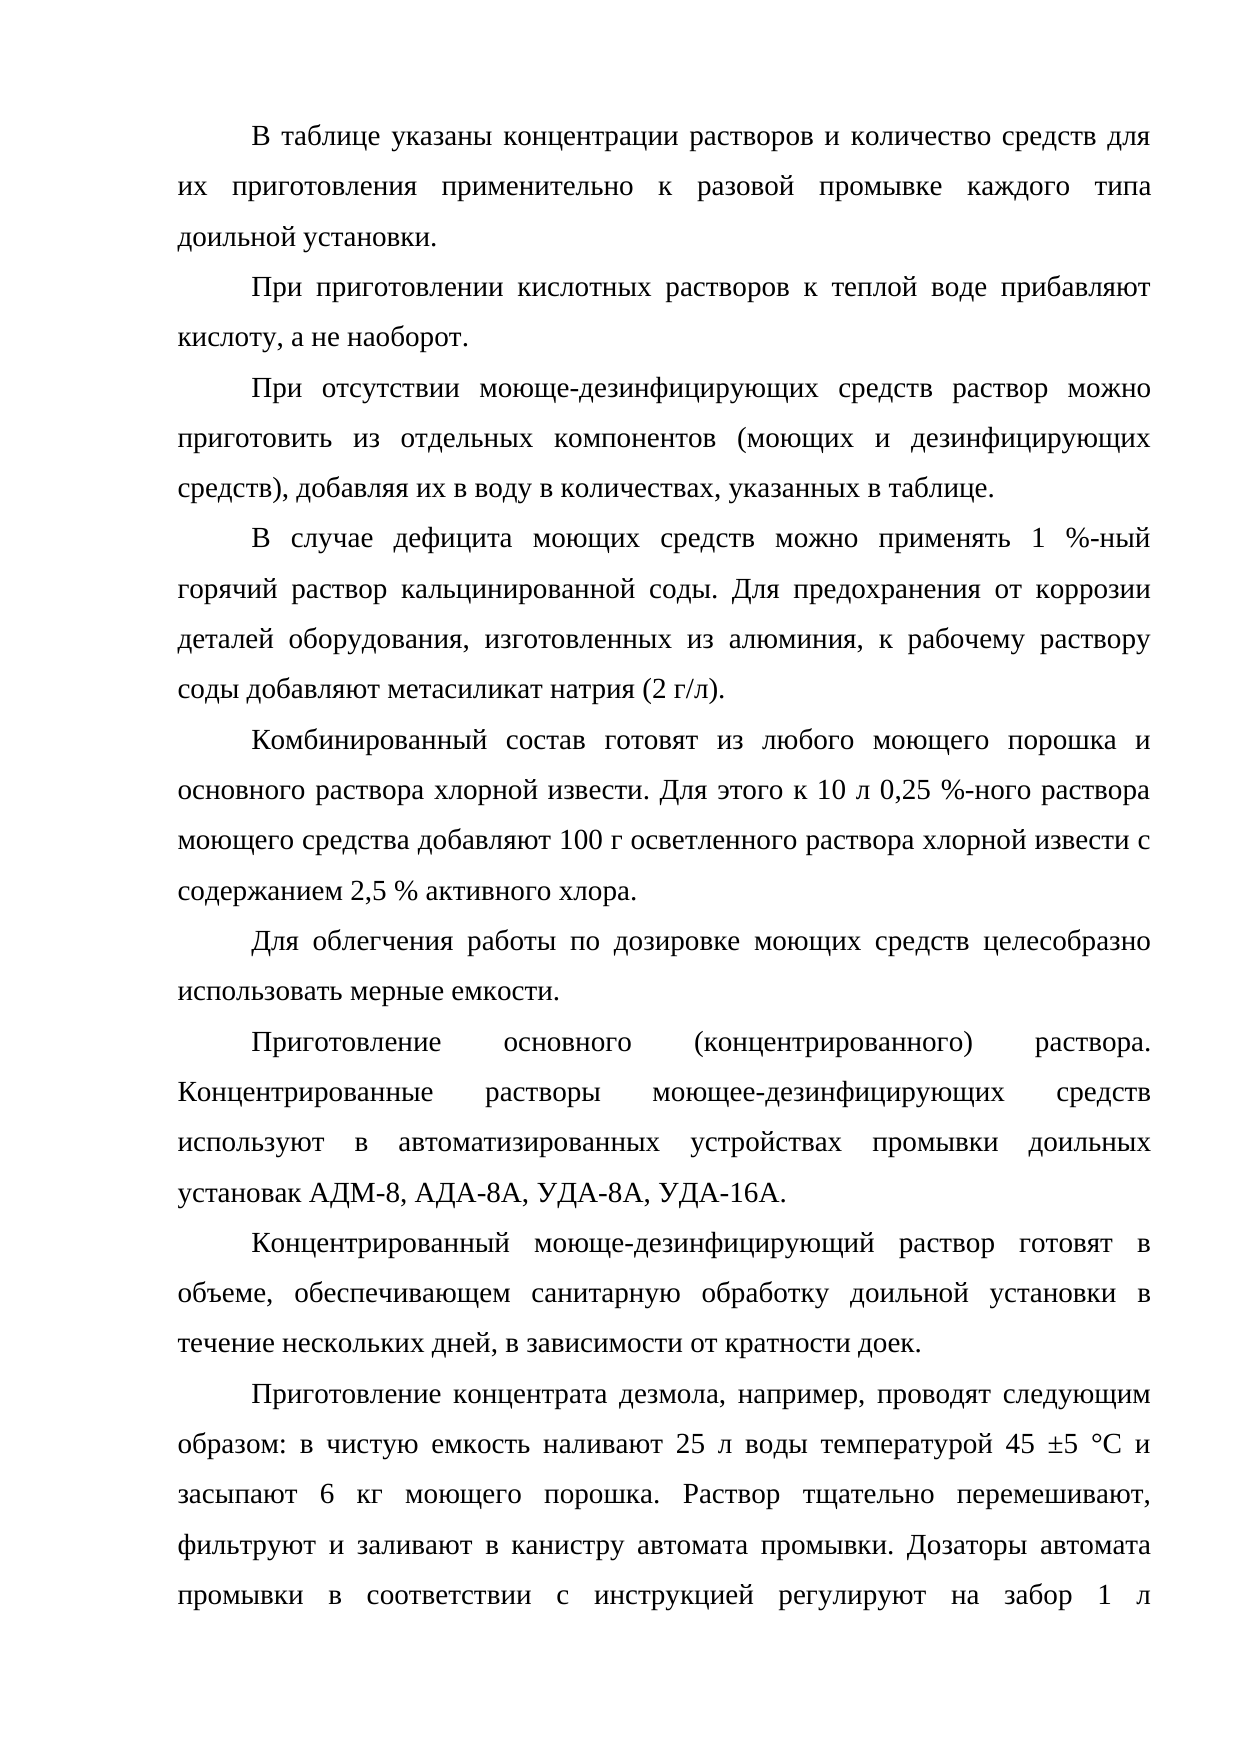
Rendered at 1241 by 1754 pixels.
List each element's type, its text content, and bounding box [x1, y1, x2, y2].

text Комбинированный состав готовят из любого моющего порошка и основного раствора хлорной извести. Для этого к 0,25 %-ного раствора моющего средства добавляют осветленного раствора хлорной извести с содержанием 2,5 % активного хлора. [177, 722, 1152, 906]
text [177, 1376, 1152, 1611]
text В случае дефицита моющих средств можно применять 1 %-ный горячий раствор кальцинированной соды. Для предохранения от коррозии деталей оборудования, изготовленных из алюминия, к рабочему раствору соды добавляют метасиликат натрия (2 г/л). [177, 521, 1152, 705]
text Приготовление основного (концентрированного) раствора. Концентрированные растворы моющее-дезинфицирующих средств используют в автоматизированных устройствах промывки доильных установак АДМ-8, АДА-8А, УДА-8А, УДА-16А. [177, 1024, 1152, 1208]
text При приготовлении кислотных растворов к теплой воде прибавляют кислоту, а не наоборот. [177, 269, 1152, 353]
text Концентрированный моюще-дезинфицирующий раствор готовят в объеме, обеспечивающем санитарную обработку доильной установки в течение нескольких дней, в зависимости от кратности доек. [177, 1225, 1152, 1359]
text Для облегчения работы по дозировке моющих средств целесобразно использовать мерные емкости. [177, 923, 1152, 1007]
text В таблице указаны концентрации растворов и количество средств для их приготовления применительно к разовой промывке каждого типа доильной установки. [177, 118, 1152, 252]
text При отсутствии моюще-дезинфицирующих средств раствор можно приготовить из отдельных компонентов (моющих и дезинфицирующих средств), добавляя их в воду в количествах, указанных в таблице. [177, 370, 1152, 504]
